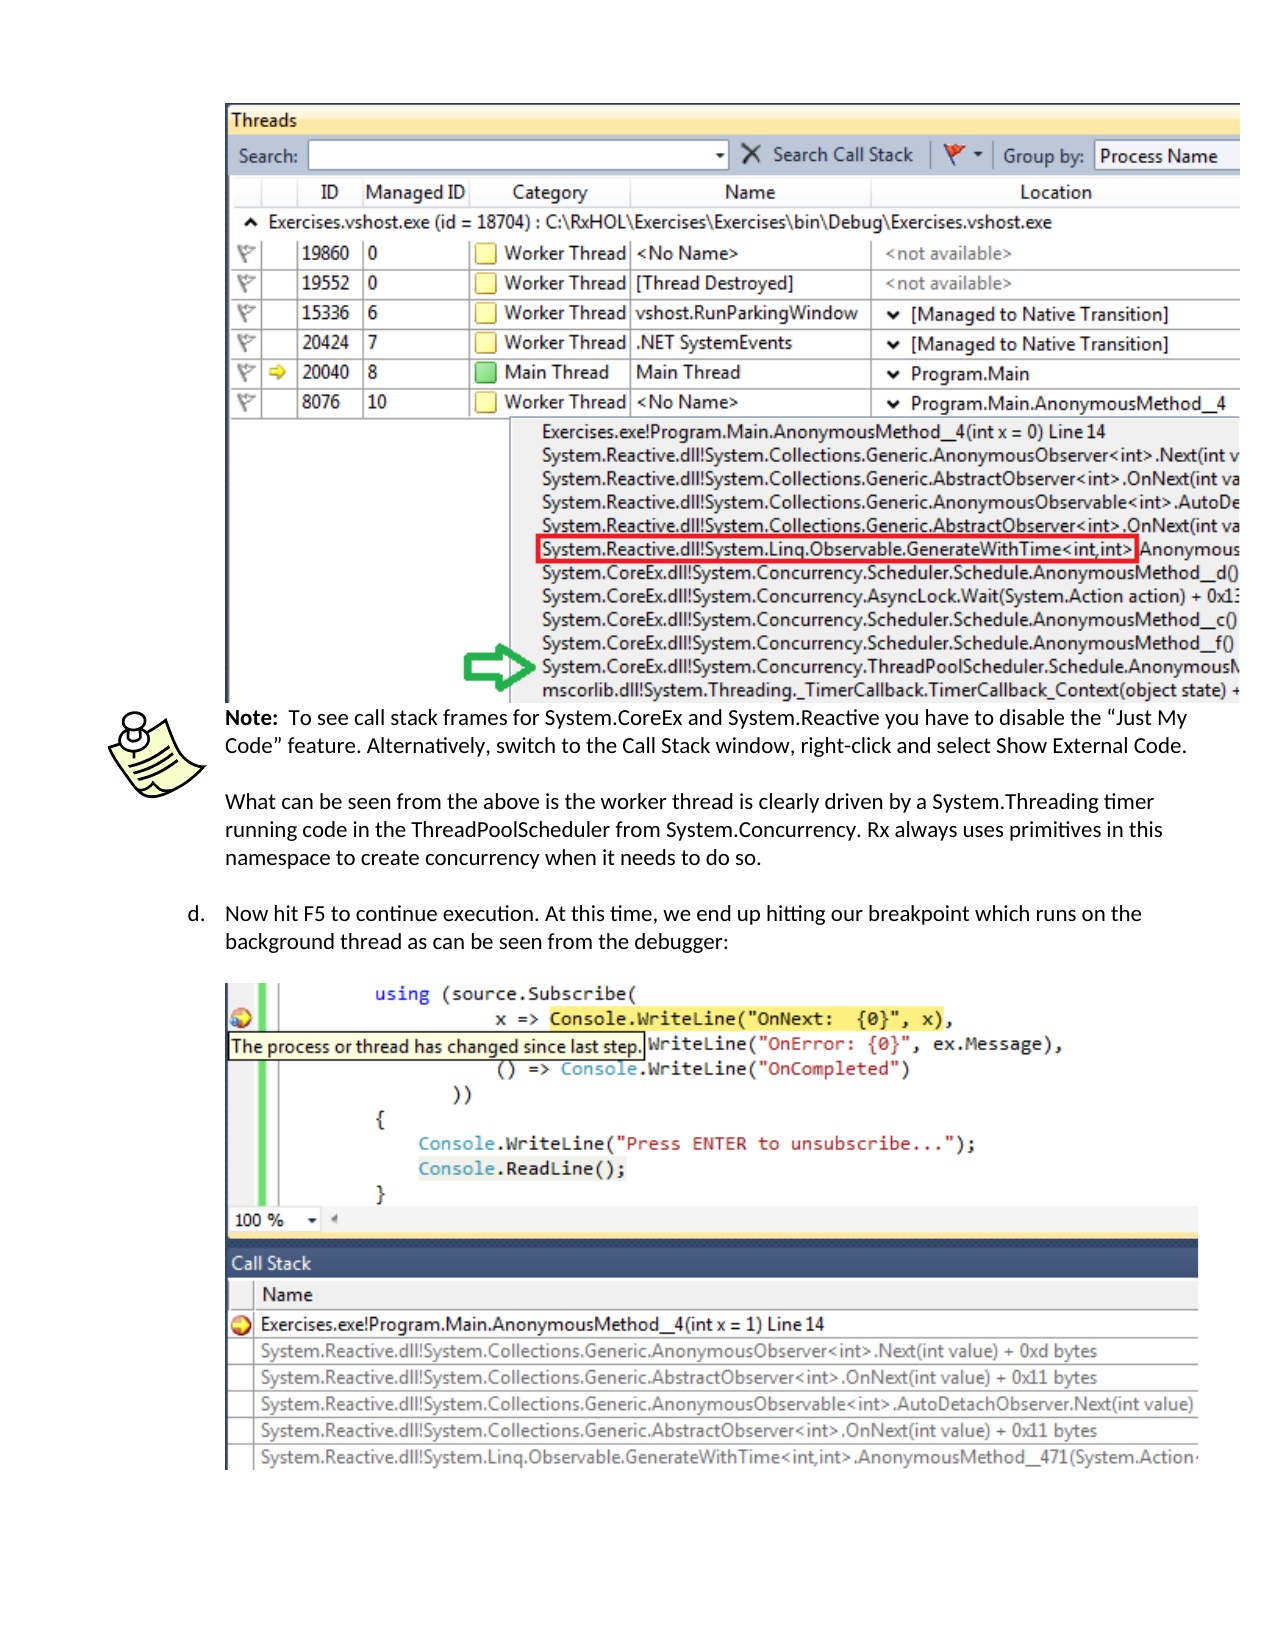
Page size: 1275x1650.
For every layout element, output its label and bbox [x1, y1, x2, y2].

picture [225, 103, 1240, 703]
list [187, 899, 1200, 1498]
picture [225, 983, 1199, 1470]
list [187, 103, 1200, 899]
